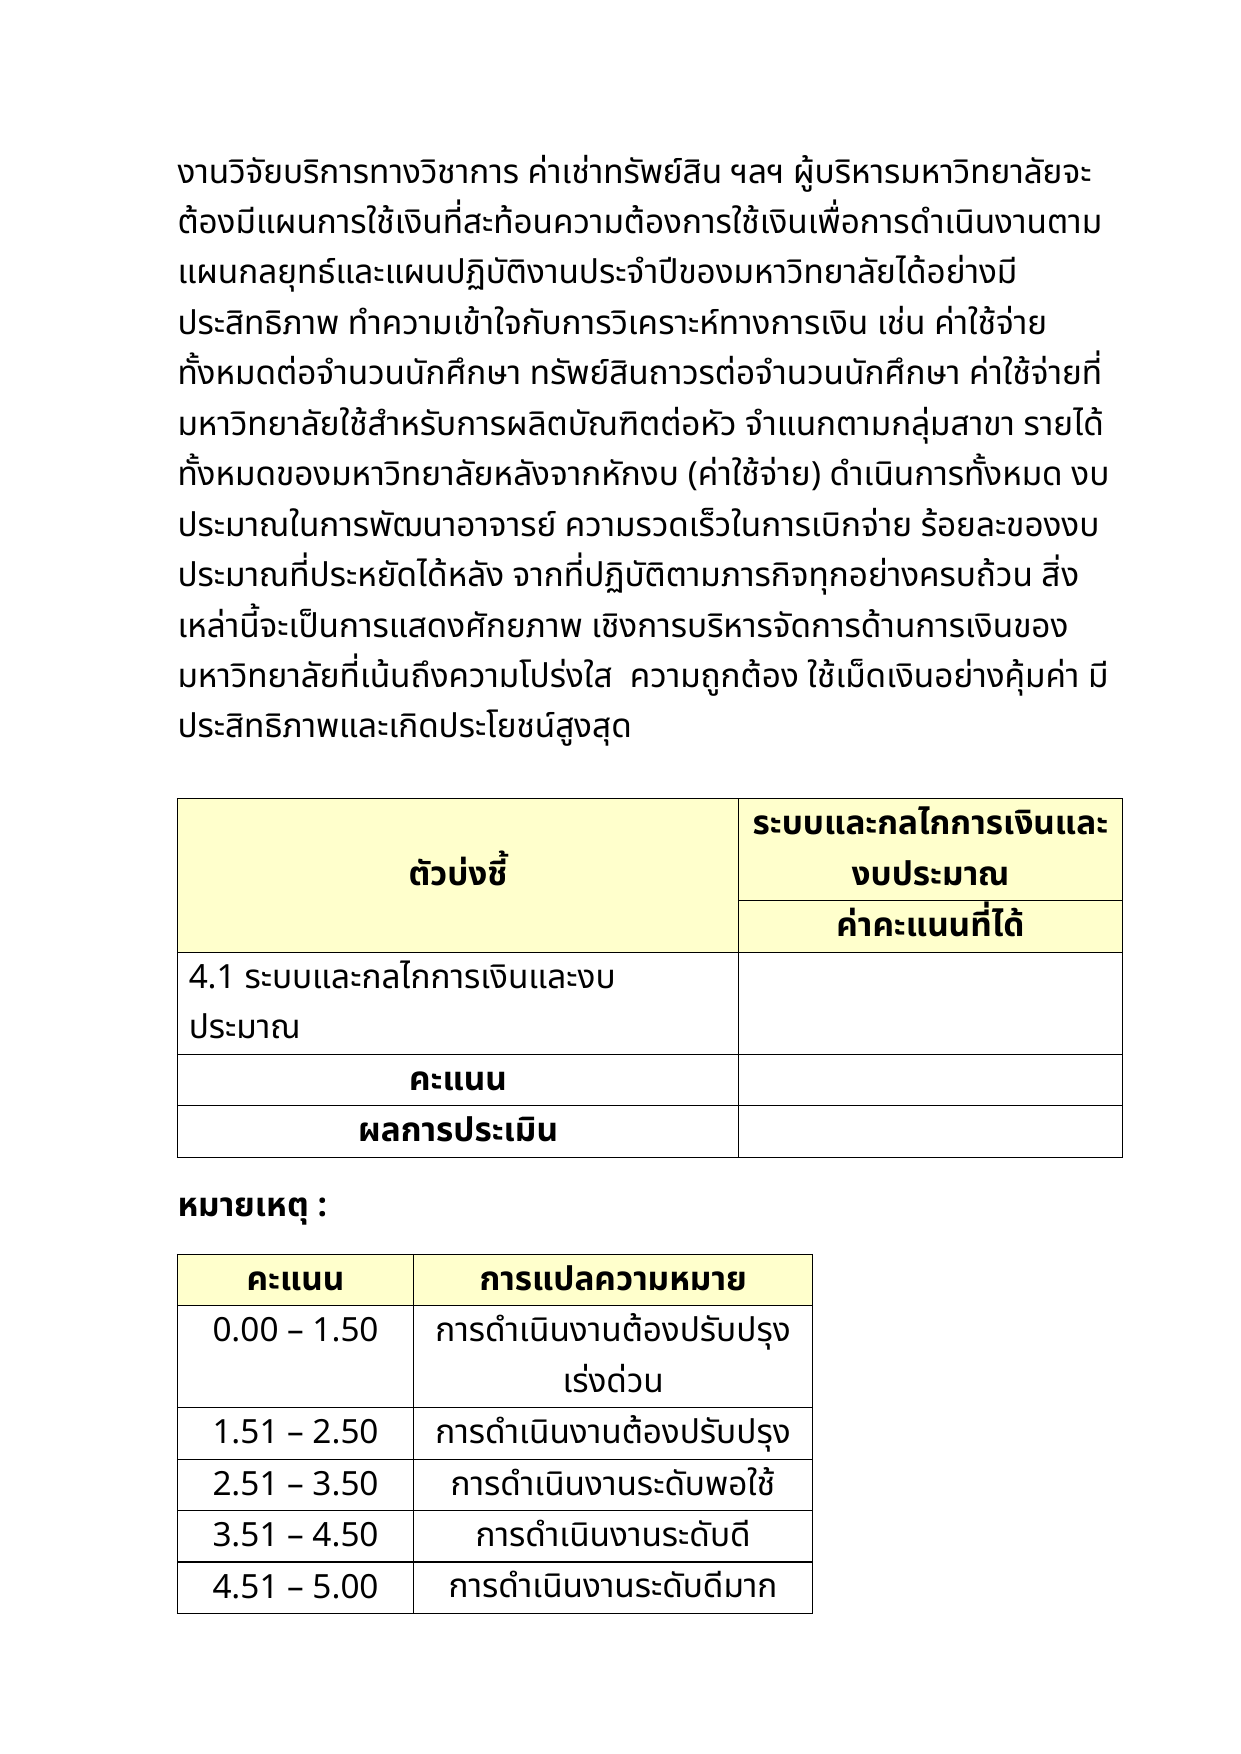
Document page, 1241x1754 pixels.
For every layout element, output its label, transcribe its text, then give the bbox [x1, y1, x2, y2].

table_cell การดำเนินงานระดับดีมาก [414, 1563, 812, 1613]
table_cell 2.51 – 3.50 [178, 1460, 413, 1510]
table_cell การดำเนินงานต้องปรับปรุงเร่งด่วน [414, 1306, 812, 1407]
table_cell ผลการประเมิน [178, 1106, 738, 1157]
table_header ระบบและกลไกการเงินและงบประมาณ [739, 799, 1122, 900]
table_cell การดำเนินงานระดับดี [414, 1511, 812, 1561]
table_cell การดำเนินงานต้องปรับปรุง [414, 1408, 812, 1458]
table_cell 4.1 ระบบและกลไกการเงินและงบประมาณ [178, 953, 738, 1054]
table_cell การดำเนินงานระดับพอใช้ [414, 1460, 812, 1510]
table_header คะแนน [178, 1255, 413, 1305]
table_cell 1.51 – 2.50 [178, 1408, 413, 1458]
table_cell 0.00 – 1.50 [178, 1306, 413, 1407]
table_cell 3.51 – 4.50 [178, 1511, 413, 1561]
table_header ตัวบ่งชี้ [178, 799, 738, 952]
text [177, 148, 1122, 753]
table_cell ค่าคะแนนที่ได้ [739, 901, 1122, 952]
table_cell [739, 1106, 1122, 1157]
table_cell [739, 953, 1122, 1054]
text หมายเหตุ : [177, 1180, 1122, 1231]
table_cell 4.51 – 5.00 [178, 1563, 413, 1613]
table_cell [739, 1055, 1122, 1105]
table_cell คะแนน [178, 1055, 738, 1105]
table_header การแปลความหมาย [414, 1255, 812, 1305]
